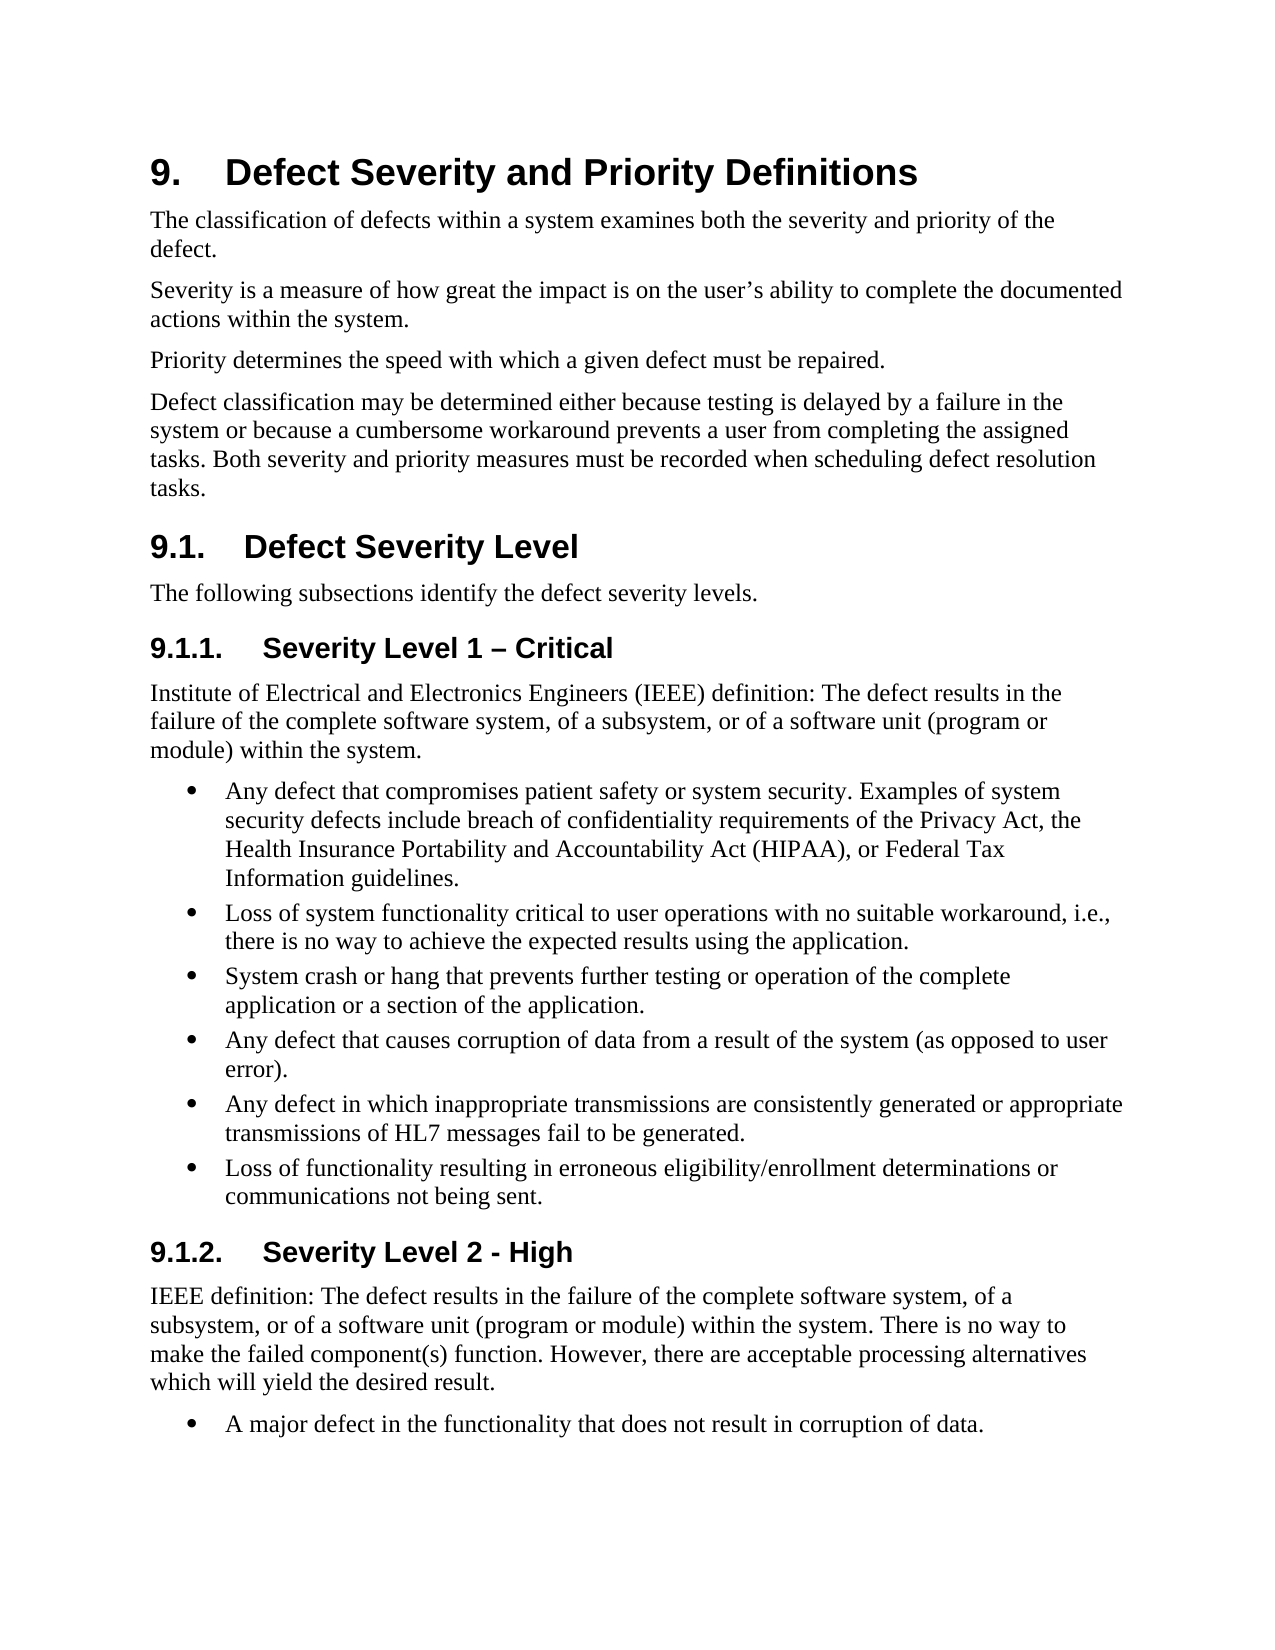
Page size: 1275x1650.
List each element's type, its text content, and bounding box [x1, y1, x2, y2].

text Priority determines the speed with which a given defect must be repaired. [150, 346, 1125, 374]
text Loss of system functionality critical to user operations with no suitable workaround, i.e., there is no way to achieve the expected results using the application. [187, 898, 1125, 955]
text Defect classification may be determined either because testing is delayed by a failure in the system or because a cumbersome workaround prevents a user from completing the assigned tasks. Both severity and priority measures must be recorded when scheduling defect resolution tasks. [150, 387, 1125, 502]
text Severity is a measure of how great the impact is on the user’s ability to complete the documented actions within the system. [150, 276, 1125, 333]
text Institute of Electrical and Electronics Engineers (IEEE) definition: The defect results in the failure of the complete software system, of a subsystem, or of a software unit (program or module) within the system. [150, 678, 1125, 764]
subtitle Severity Level 2 - High [150, 1235, 1125, 1269]
text System crash or hang that prevents further testing or operation of the complete application or a section of the application. [187, 961, 1125, 1019]
text Any defect in which inappropriate transmissions are consistently generated or appropriate transmissions of HL7 messages fail to be generated. [187, 1089, 1125, 1146]
text Loss of functionality resulting in erroneous eligibility/enrollment determinations or communications not being sent. [187, 1153, 1125, 1210]
text Any defect that causes corruption of data from a result of the system (as opposed to user error). [187, 1025, 1125, 1083]
text IEEE definition: The defect results in the failure of the complete software system, of a subsystem, or of a software unit (program or module) within the system. There is no way to make the failed component(s) function. However, there are acceptable processing alternatives which will yield the desired result. [150, 1281, 1125, 1396]
subtitle Defect Severity Level [150, 527, 1125, 565]
subtitle Severity Level 1 – Critical [150, 632, 1125, 665]
subtitle Defect Severity and Priority Definitions [150, 150, 1125, 193]
text A major defect in the functionality that does not result in corruption of data. [187, 1409, 1125, 1437]
text The following subsections identify the defect severity levels. [150, 578, 1125, 607]
text Any defect that compromises patient safety or system security. Examples of system security defects include breach of confidentiality requirements of the Privacy Act, the Health Insurance Portability and Accountability Act (HIPAA), or Federal Tax Information guidelines. [187, 776, 1125, 891]
text The classification of defects within a system examines both the severity and priority of the defect. [150, 206, 1125, 263]
